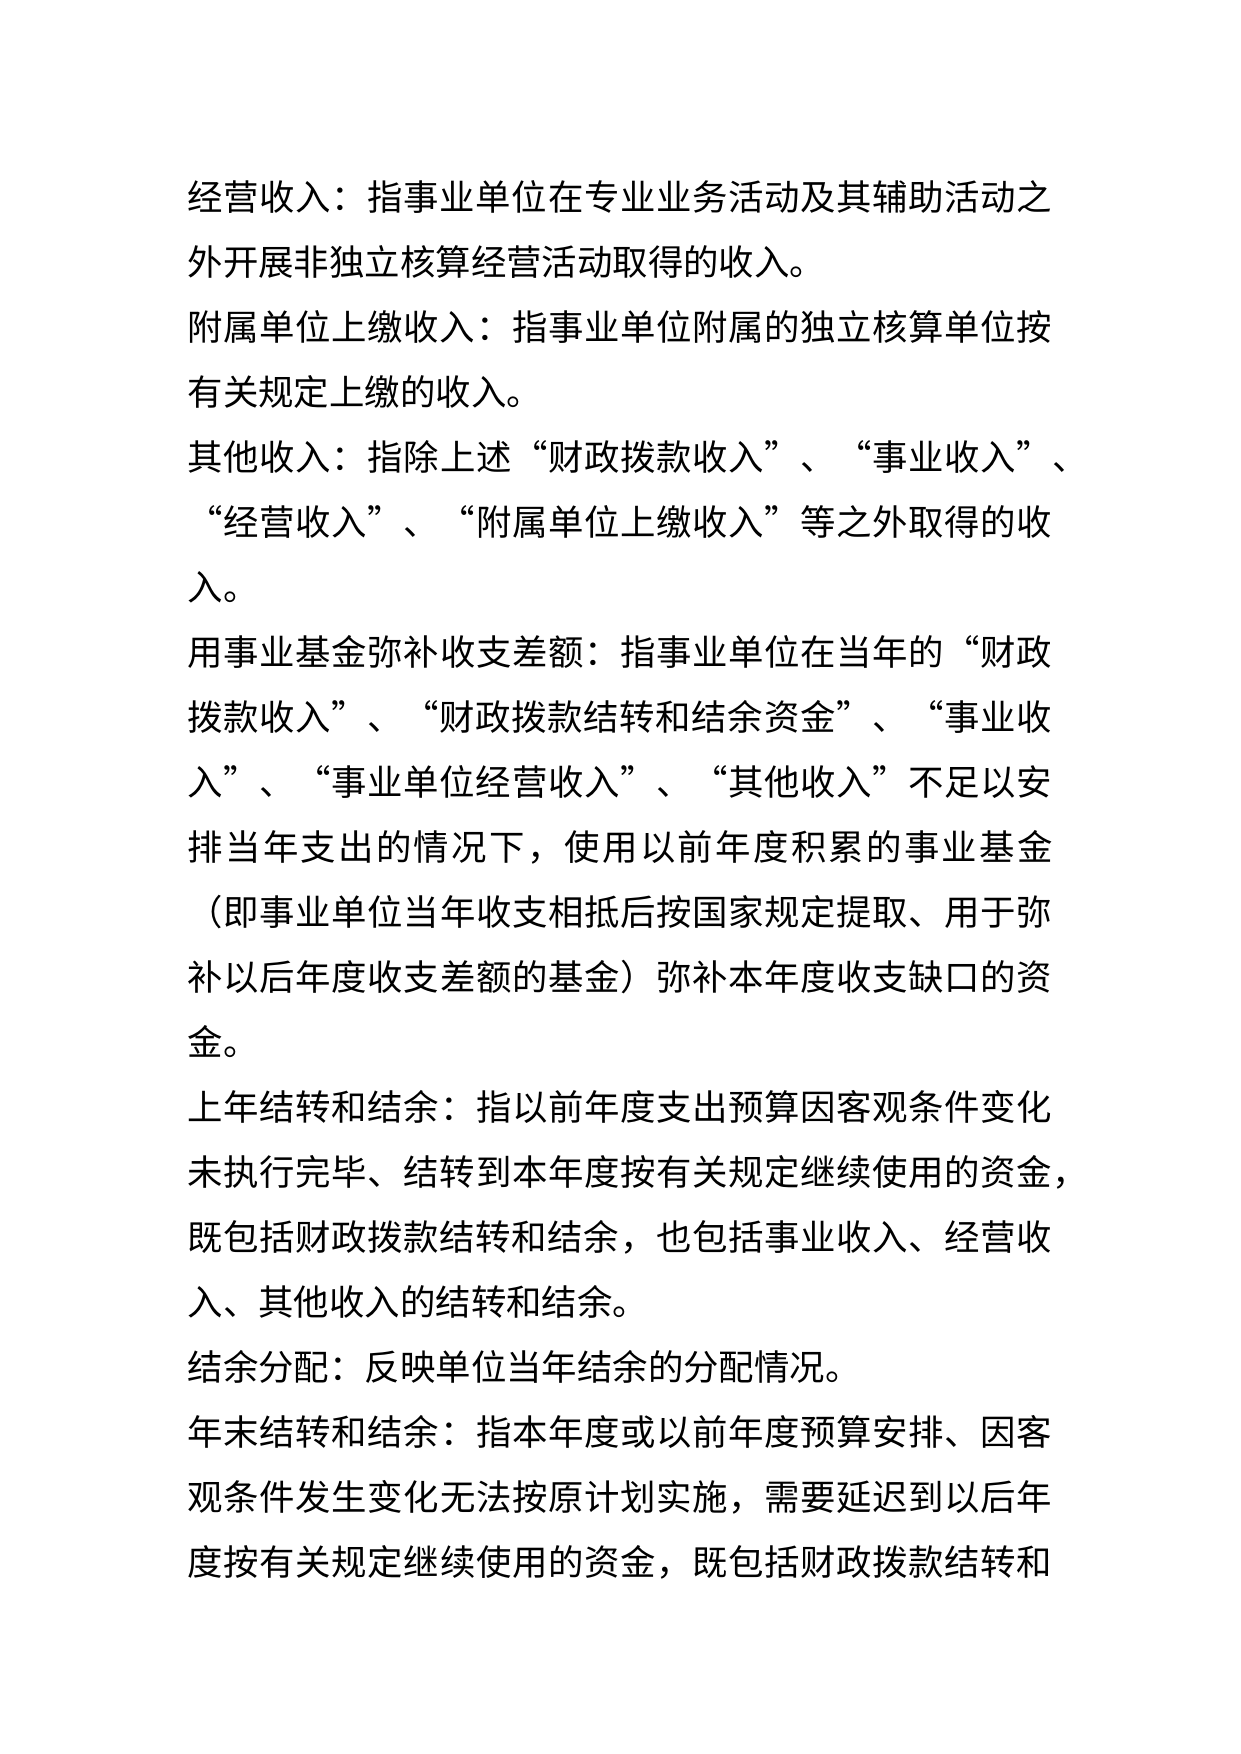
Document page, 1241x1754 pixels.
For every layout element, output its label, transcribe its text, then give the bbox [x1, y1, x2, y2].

text 其他收入：指除上述“财政拨款收入”、“事业收入”、“经营收入”、“附属单位上缴收入”等之外取得的收入。 [187, 422, 1053, 617]
text 经营收入：指事业单位在专业业务活动及其辅助活动之外开展非独立核算经营活动取得的收入。 [187, 162, 1053, 292]
text 附属单位上缴收入：指事业单位附属的独立核算单位按有关规定上缴的收入。 [187, 292, 1053, 422]
text 结余分配：反映单位当年结余的分配情况。 [187, 1332, 1053, 1397]
text 上年结转和结余：指以前年度支出预算因客观条件变化未执行完毕、结转到本年度按有关规定继续使用的资金，既包括财政拨款结转和结余，也包括事业收入、经营收入、其他收入的结转和结余。 [187, 1072, 1053, 1332]
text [187, 1397, 1053, 1592]
text 用事业基金弥补收支差额：指事业单位在当年的“财政拨款收入”、“财政拨款结转和结余资金”、“事业收入”、“事业单位经营收入”、“其他收入”不足以安排当年支出的情况下，使用以前年度积累的事业基金（即事业单位当年收支相抵后按国家规定提取、用于弥补以后年度收支差额的基金）弥补本年度收支缺口的资金。 [187, 617, 1053, 1072]
